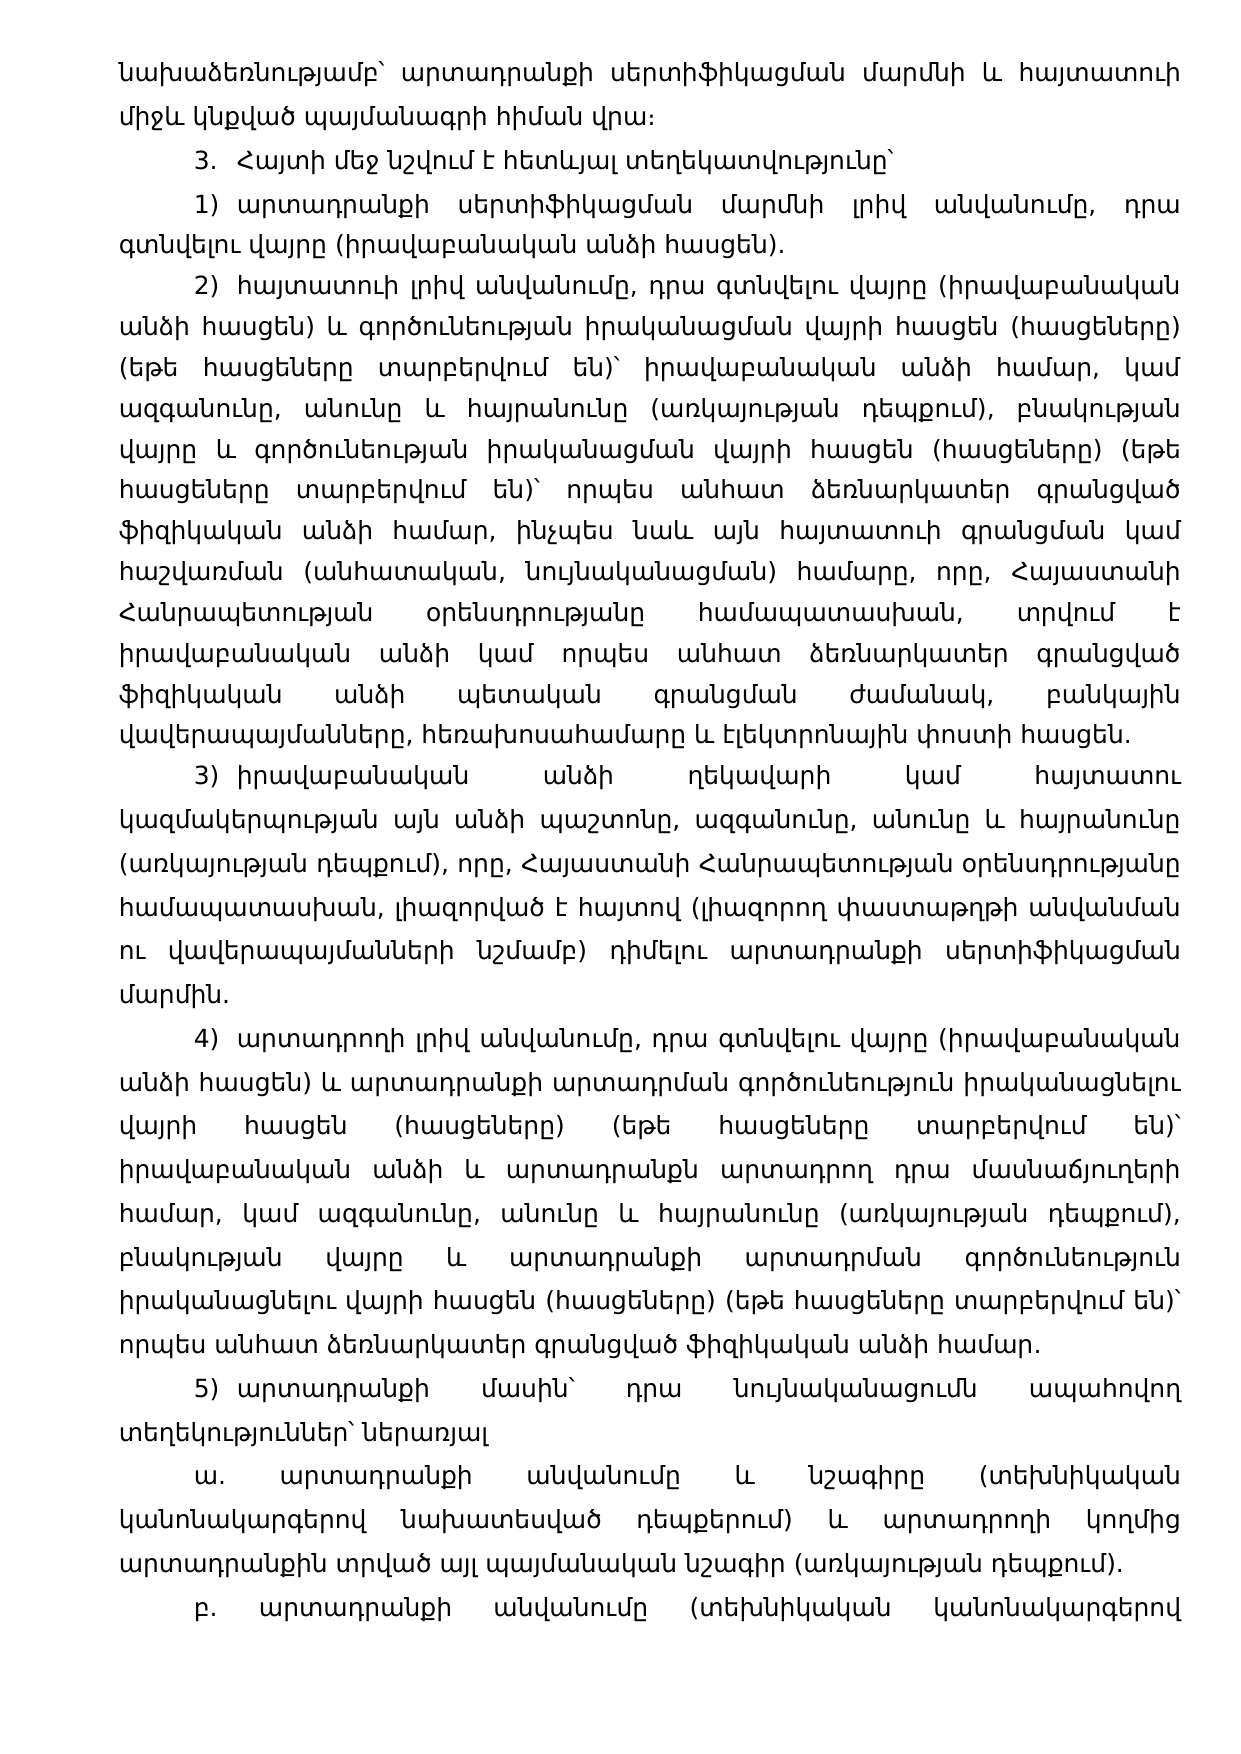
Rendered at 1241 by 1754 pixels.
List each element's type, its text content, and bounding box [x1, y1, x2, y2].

text 3. Հայտի մեջ նշվում է հետևյալ տեղեկատվությունը՝ [118, 146, 1182, 175]
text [118, 1593, 1182, 1622]
text 3) իրավաբանական անձի ղեկավարի կամ հայտատու կազմակերպության այն անձի պաշտոնը, ազգանունը, անունը և հայրանունը (առկայության դեպքում), որը, Հայաստանի Հանրապետության օրենսդրությանը համապատասխան, լիազորված է հայտով (լիազորող փաստաթղթի անվանման ու վավերապայմանների նշմամբ) դիմելու արտադրանքի սերտիֆիկացման մարմին. [118, 761, 1182, 1009]
text 4) արտադրողի լրիվ անվանումը, դրա գտնվելու վայրը (իրավաբանական անձի հասցեն) և արտադրանքի արտադրման գործունեություն իրականացնելու վայրի հասցեն (հասցեները) (եթե հասցեները տարբերվում են)՝ իրավաբանական անձի և արտադրանքն արտադրող դրա մասնաճյուղերի համար, կամ ազգանունը, անունը և հայրանունը (առկայության դեպքում), բնակության վայրը և արտադրանքի արտադրման գործունեություն իրականացնելու վայրի հասցեն (հասցեները) (եթե հասցեները տարբերվում են)՝ որպես անհատ ձեռնարկատեր գրանցված ֆիզիկական անձի համար. [118, 1024, 1182, 1359]
text 5) արտադրանքի մասին՝ դրա նույնականացումն ապահովող տեղեկություններ՝ ներառյալ [118, 1374, 1182, 1447]
text 2) հայտատուի լրիվ անվանումը, դրա գտնվելու վայրը (իրավաբանական անձի հասցեն) և գործունեության իրականացման վայրի հասցեն (հասցեները) (եթե հասցեները տարբերվում են)՝ իրավաբանական անձի համար, կամ ազգանունը, անունը և հայրանունը (առկայության դեպքում), բնակության վայրը և գործունեության իրականացման վայրի հասցեն (հասցեները) (եթե հասցեները տարբերվում են)՝ որպես անհատ ձեռնարկատեր գրանցված ֆիզիկական անձի համար, ինչպես նաև այն հայտատուի գրանցման կամ հաշվառման (անհատական, նույնականացման) համարը, որը, Հայաստանի Հանրապետության օրենսդրությանը համապատասխան, տրվում է իրավաբանական անձի կամ որպես անհատ ձեռնարկատեր գրանցված ֆիզիկական անձի պետական գրանցման ժամանակ, բանկային վավերապայմանները, հեռախոսահամարը և էլեկտրոնային փոստի հասցեն. [118, 271, 1182, 750]
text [118, 58, 1182, 131]
text 1) արտադրանքի սերտիֆիկացման մարմնի լրիվ անվանումը, դրա գտնվելու վայրը (իրավաբանական անձի հասցեն). [118, 190, 1182, 260]
text ա. արտադրանքի անվանումը և նշագիրը (տեխնիկական կանոնակարգերով նախատեսված դեպքերում) և արտադրողի կողմից արտադրանքին տրված այլ պայմանական նշագիր (առկայության դեպքում). [118, 1461, 1182, 1578]
